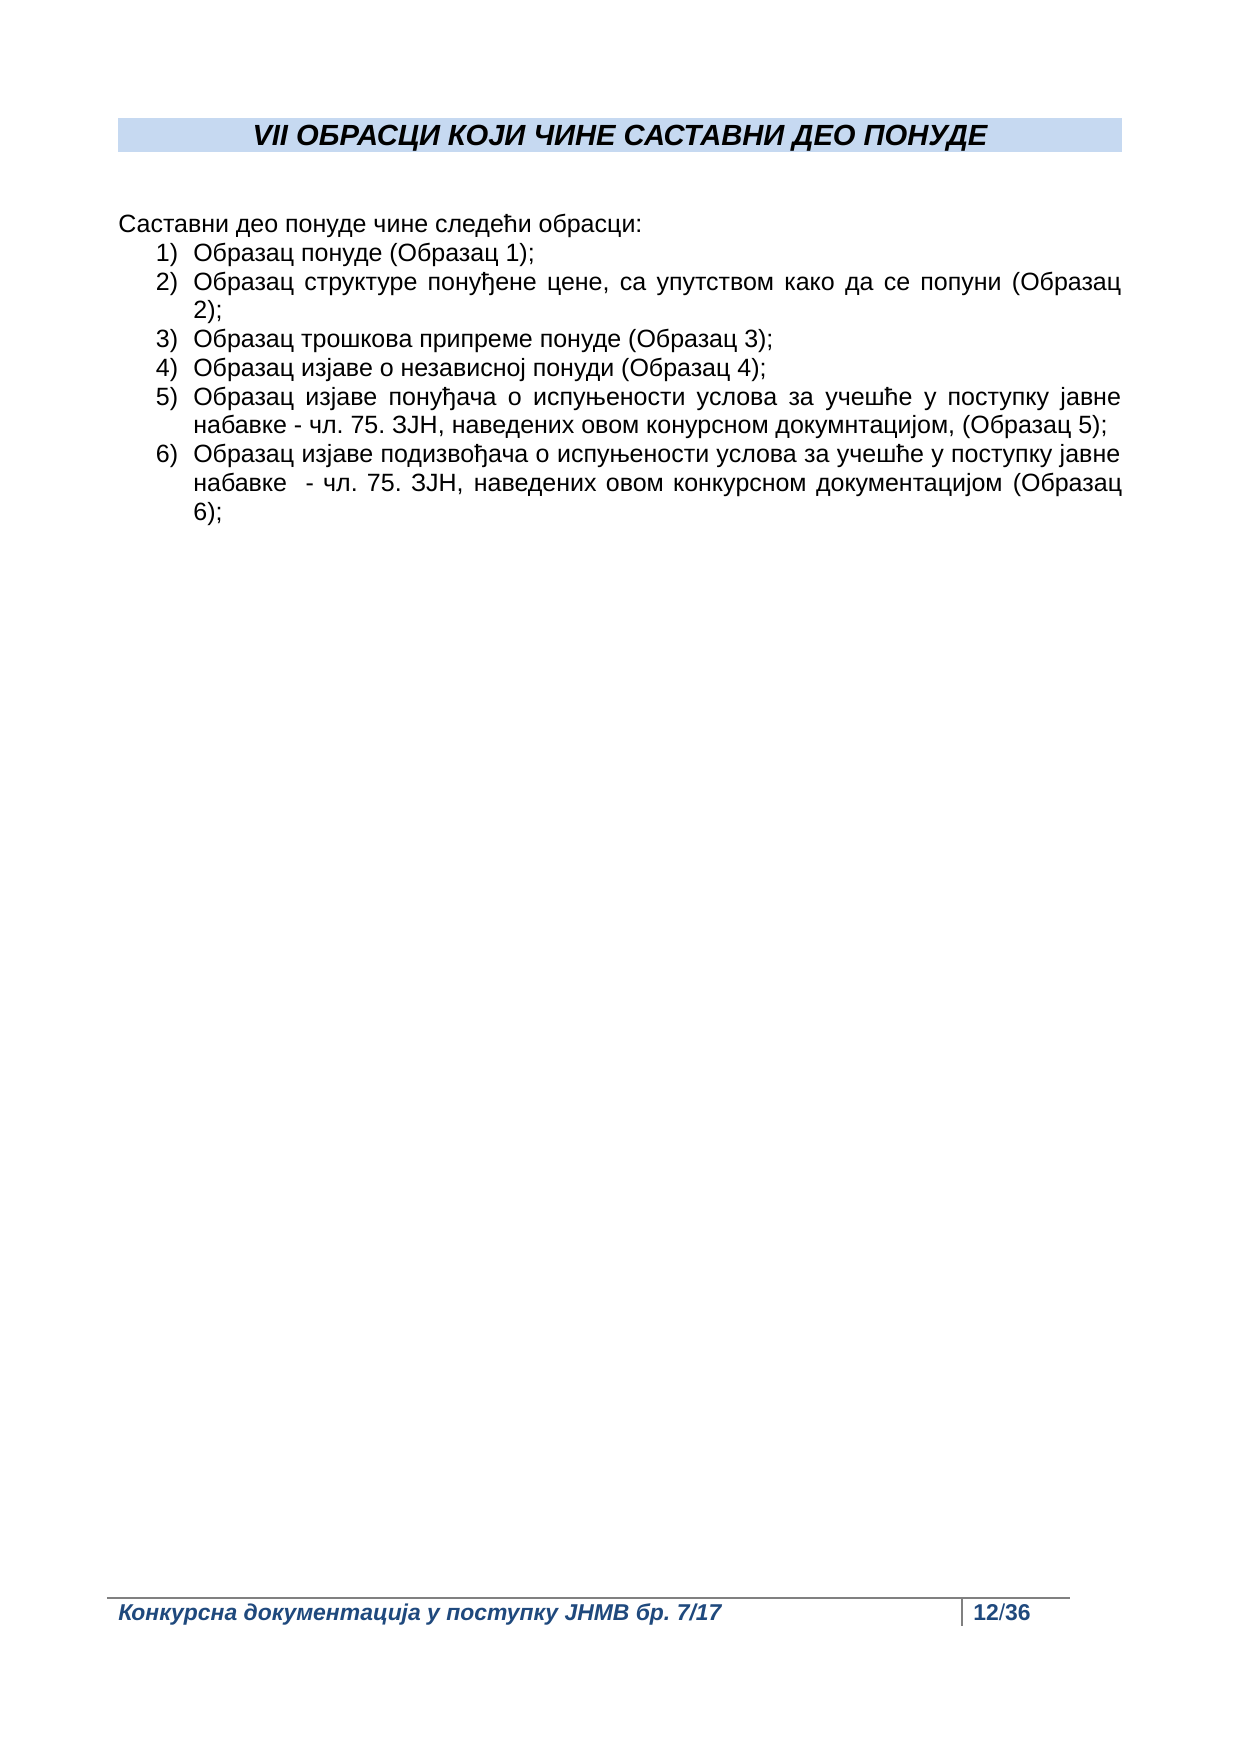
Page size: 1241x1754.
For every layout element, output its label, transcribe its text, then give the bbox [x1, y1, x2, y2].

list Образац структуре понуђене цене, са упутством како да се попуни (Образац 2); [156, 267, 1122, 324]
list Образац изјаве о независној понуди (Образац 4); [156, 353, 1122, 382]
list VII ОБРАСЦИ КОЈИ ЧИНЕ САСТАВНИ ДЕО ПОНУДЕ [118, 118, 1122, 152]
list Образац трошкова припреме понуде (Образац 3); [156, 324, 1122, 353]
list Образац изјаве понуђача о испуњености услова за учешће у поступку јавне набавке - чл. 75. ЗЈН, наведених овом конурсном докумнтацијом, (Образац 5); [156, 382, 1122, 439]
list Саставни део понуде чине следећи обрасци: [118, 209, 1122, 238]
list Образац изјаве подизвођача о испуњености услова за учешће у поступку јавне набавке - чл. 75. ЗЈН, наведених овом конкурсном документацијом (Образац 6); [156, 439, 1122, 525]
list Образац понуде (Образац 1); [156, 238, 1122, 267]
